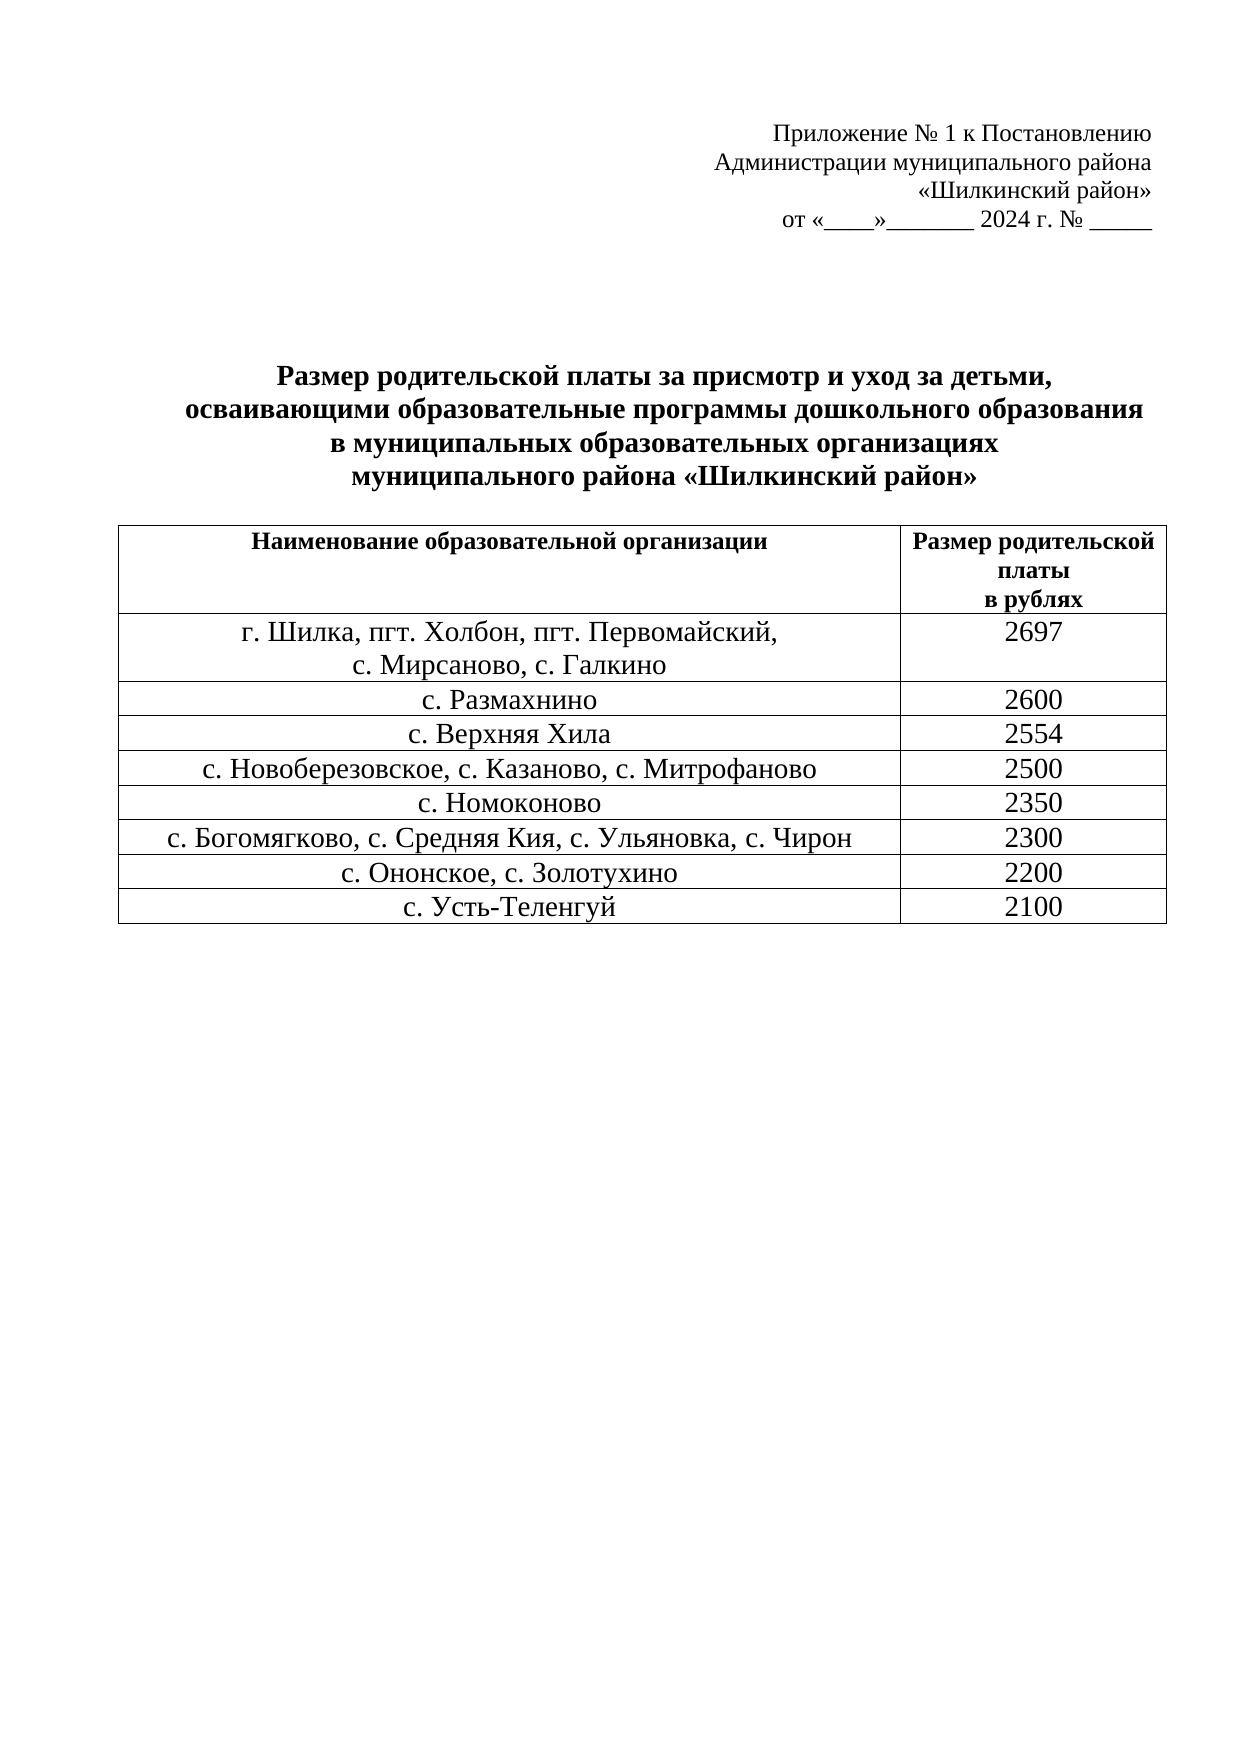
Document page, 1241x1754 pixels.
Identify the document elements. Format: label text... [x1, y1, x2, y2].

table_cell с. Ононское, с. Золотухино [119, 855, 900, 888]
table_cell 2697 [901, 614, 1166, 681]
table_header Наименование образовательной организации [119, 526, 900, 613]
table_cell с. Размахнино [119, 682, 900, 715]
table_cell г. Шилка, пгт. Холбон, пгт. Первомайский, с. Мирсаново, с. Галкино [119, 614, 900, 681]
table_cell 2100 [901, 889, 1166, 923]
table_cell с. Верхняя Хила [119, 716, 900, 750]
table_cell 2600 [901, 682, 1166, 715]
table_cell 2500 [901, 751, 1166, 784]
text Размер родительской платы за присмотр и уход за детьми, осваивающими образовательные программы дошкольного образования в муниципальных образовательных организациях [177, 358, 1152, 458]
text муниципального района «Шилкинский район» [177, 458, 1152, 492]
table_cell с. Богомягково, с. Средняя Кия, с. Ульяновка, с. Чирон [119, 820, 900, 854]
table_cell 2200 [901, 855, 1166, 888]
text «Шилкинский район» [177, 176, 1152, 204]
table_cell 2350 [901, 786, 1166, 819]
table_cell с. Усть-Теленгуй [119, 889, 900, 923]
text от «____»_______ 2024 г. № _____ [177, 204, 1152, 233]
table_cell 2300 [901, 820, 1166, 854]
table_header Размер родительской платы в рублях [901, 526, 1166, 613]
text Администрации муниципального района [177, 147, 1152, 176]
text Приложение № 1 к Постановлению [177, 118, 1152, 147]
table_cell с. Номоконово [119, 786, 900, 819]
table_cell с. Новоберезовское, с. Казаново, с. Митрофаново [119, 751, 900, 784]
table_cell 2554 [901, 716, 1166, 750]
